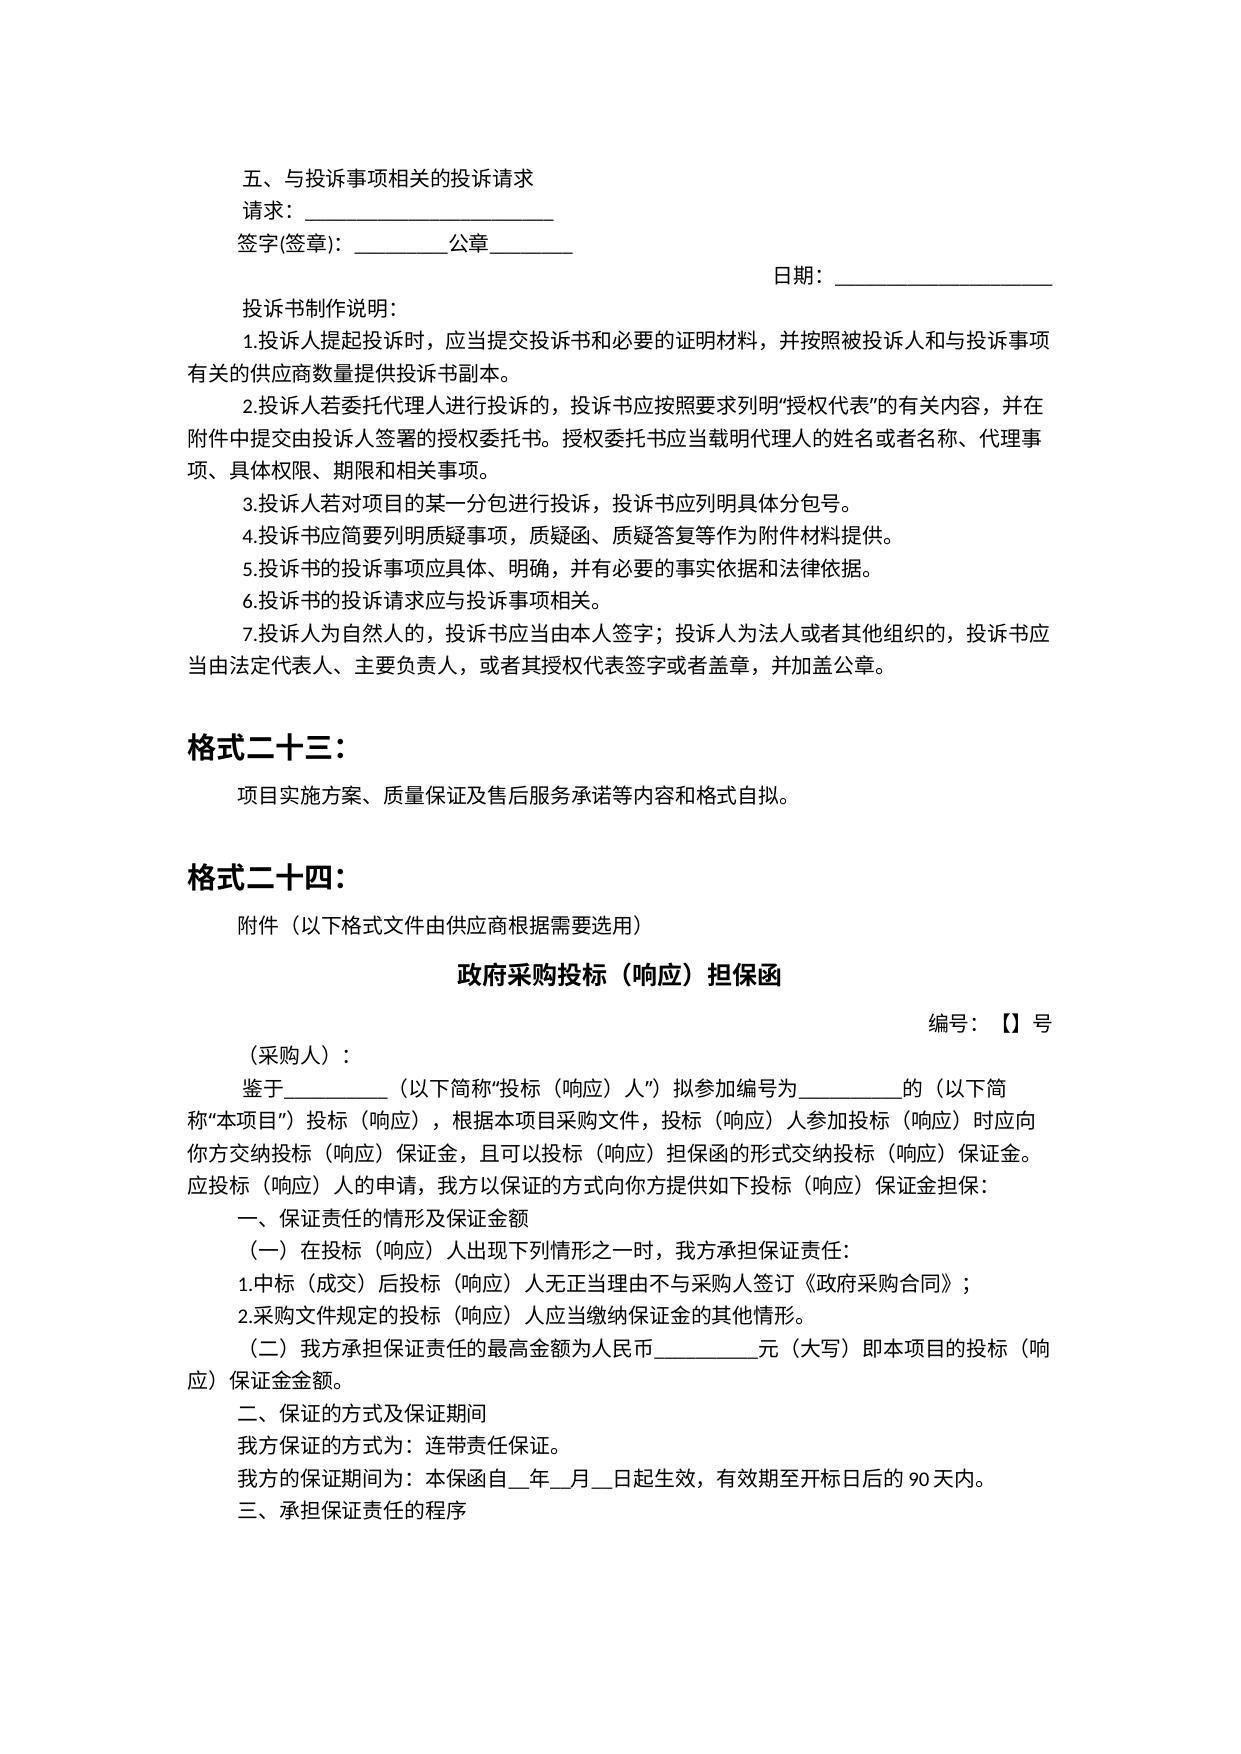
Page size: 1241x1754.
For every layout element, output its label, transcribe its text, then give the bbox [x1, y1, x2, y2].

text 一、保证责任的情形及保证金额 [187, 1202, 1053, 1234]
text 5.投诉书的投诉事项应具体、明确，并有必要的事实依据和法律依据。 [187, 552, 1053, 584]
text 日期：_____________________ [187, 259, 1053, 292]
text 1.中标（成交）后投标（响应）人无正当理由不与采购人签订《政府采购合同》； [187, 1267, 1053, 1299]
text 三、承担保证责任的程序 [187, 1494, 1053, 1527]
text 3.投诉人若对项目的某一分包进行投诉，投诉书应列明具体分包号。 [187, 487, 1053, 519]
text 2.投诉人若委托代理人进行投诉的，投诉书应按照要求列明“授权代表”的有关内容，并在附件中提交由投诉人签署的授权委托书。授权委托书应当载明代理人的姓名或者名称、代理事项、具体权限、期限和相关事项。 [187, 389, 1053, 487]
text 鉴于__________（以下简称“投标（响应）人”）拟参加编号为__________的（以下简称“本项目”）投标（响应），根据本项目采购文件，投标（响应）人参加投标（响应）时应向你方交纳投标（响应）保证金，且可以投标（响应）担保函的形式交纳投标（响应）保证金。应投标（响应）人的申请，我方以保证的方式向你方提供如下投标（响应）保证金担保： [187, 1072, 1053, 1202]
text 7.投诉人为自然人的，投诉书应当由本人签字；投诉人为法人或者其他组织的，投诉书应当由法定代表人、主要负责人，或者其授权代表签字或者盖章，并加盖公章。 [187, 617, 1053, 682]
text 4.投诉书应简要列明质疑事项，质疑函、质疑答复等作为附件材料提供。 [187, 519, 1053, 552]
text 二、保证的方式及保证期间 [187, 1397, 1053, 1429]
text 1.投诉人提起投诉时，应当提交投诉书和必要的证明材料，并按照被投诉人和与投诉事项有关的供应商数量提供投诉书副本。 [187, 324, 1053, 389]
text 格式二十三： [187, 714, 1053, 779]
text 项目实施方案、质量保证及售后服务承诺等内容和格式自拟。 [187, 779, 1053, 812]
text 五、与投诉事项相关的投诉请求 [187, 162, 1053, 194]
text 请求：________________________ [187, 194, 1053, 227]
text 格式二十四： [187, 844, 1053, 909]
text 我方保证的方式为：连带责任保证。 [187, 1429, 1053, 1462]
text 2.采购文件规定的投标（响应）人应当缴纳保证金的其他情形。 [187, 1299, 1053, 1332]
text 政府采购投标（响应）担保函 [187, 942, 1053, 1007]
text 投诉书制作说明： [187, 292, 1053, 324]
text （采购人）： [187, 1039, 1053, 1072]
text 附件（以下格式文件由供应商根据需要选用） [187, 909, 1053, 942]
text （二）我方承担保证责任的最高金额为人民币__________元（大写）即本项目的投标（响应）保证金金额。 [187, 1332, 1053, 1397]
text 6.投诉书的投诉请求应与投诉事项相关。 [187, 584, 1053, 617]
text 编号：【】号 [187, 1007, 1053, 1039]
text （一）在投标（响应）人出现下列情形之一时，我方承担保证责任： [187, 1234, 1053, 1267]
text 签字(签章)：_________公章________ [187, 227, 1053, 259]
text 我方的保证期间为：本保函自__年__月__日起生效，有效期至开标日后的90天内。 [187, 1462, 1053, 1494]
